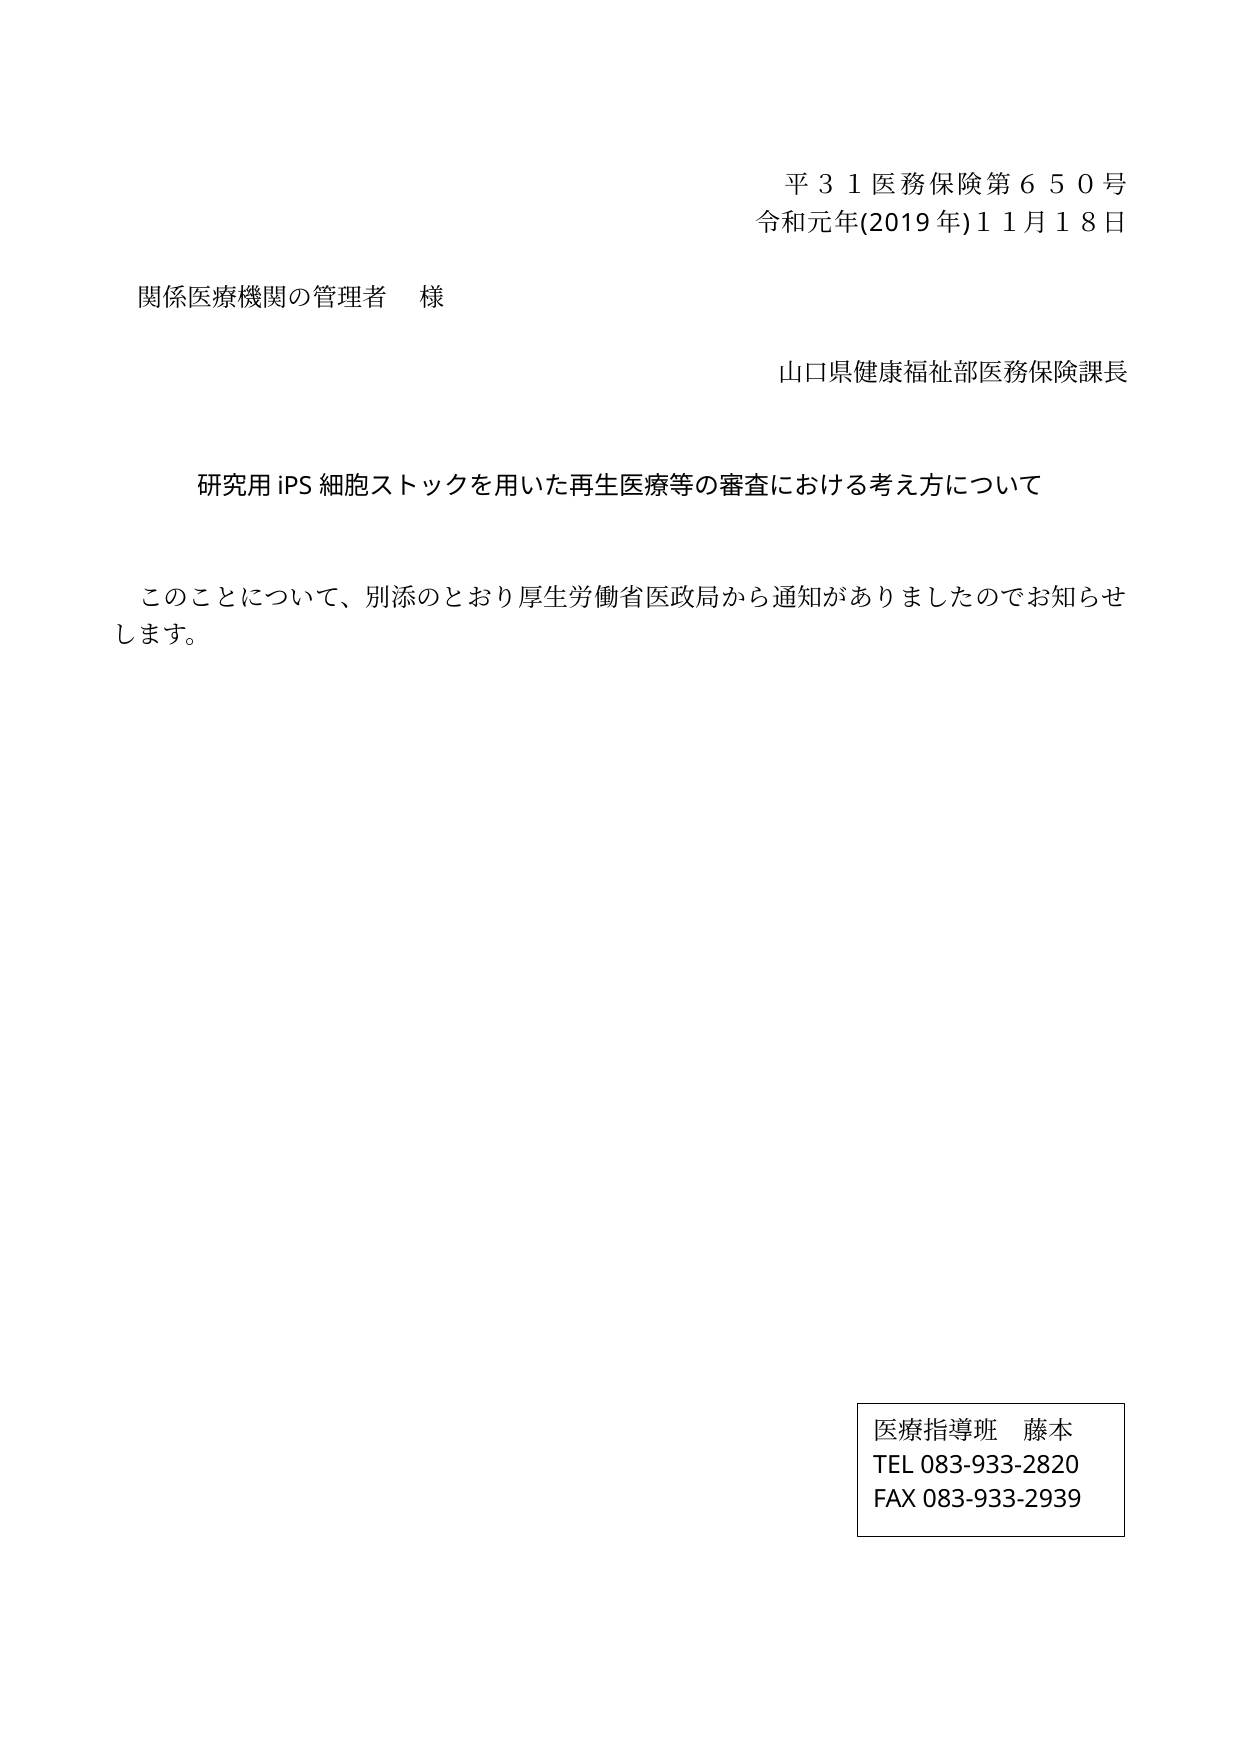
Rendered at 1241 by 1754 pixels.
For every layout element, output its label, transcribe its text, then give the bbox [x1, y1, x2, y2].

text 研究用iPS 細胞ストックを用いた再生医療等の審査における考え方について [112, 464, 1128, 502]
text このことについて、別添のとおり厚生労働省医政局から通知がありましたのでお知らせします。 [112, 577, 1128, 652]
text 山口県健康福祉部医務保険課長 [112, 352, 1128, 389]
text 令和元年(2019年)１１月１８日 [112, 202, 1128, 239]
text 関係医療機関の管理者 様 [112, 277, 1128, 314]
text 平３１医務保険第６５０号 [112, 164, 1128, 202]
